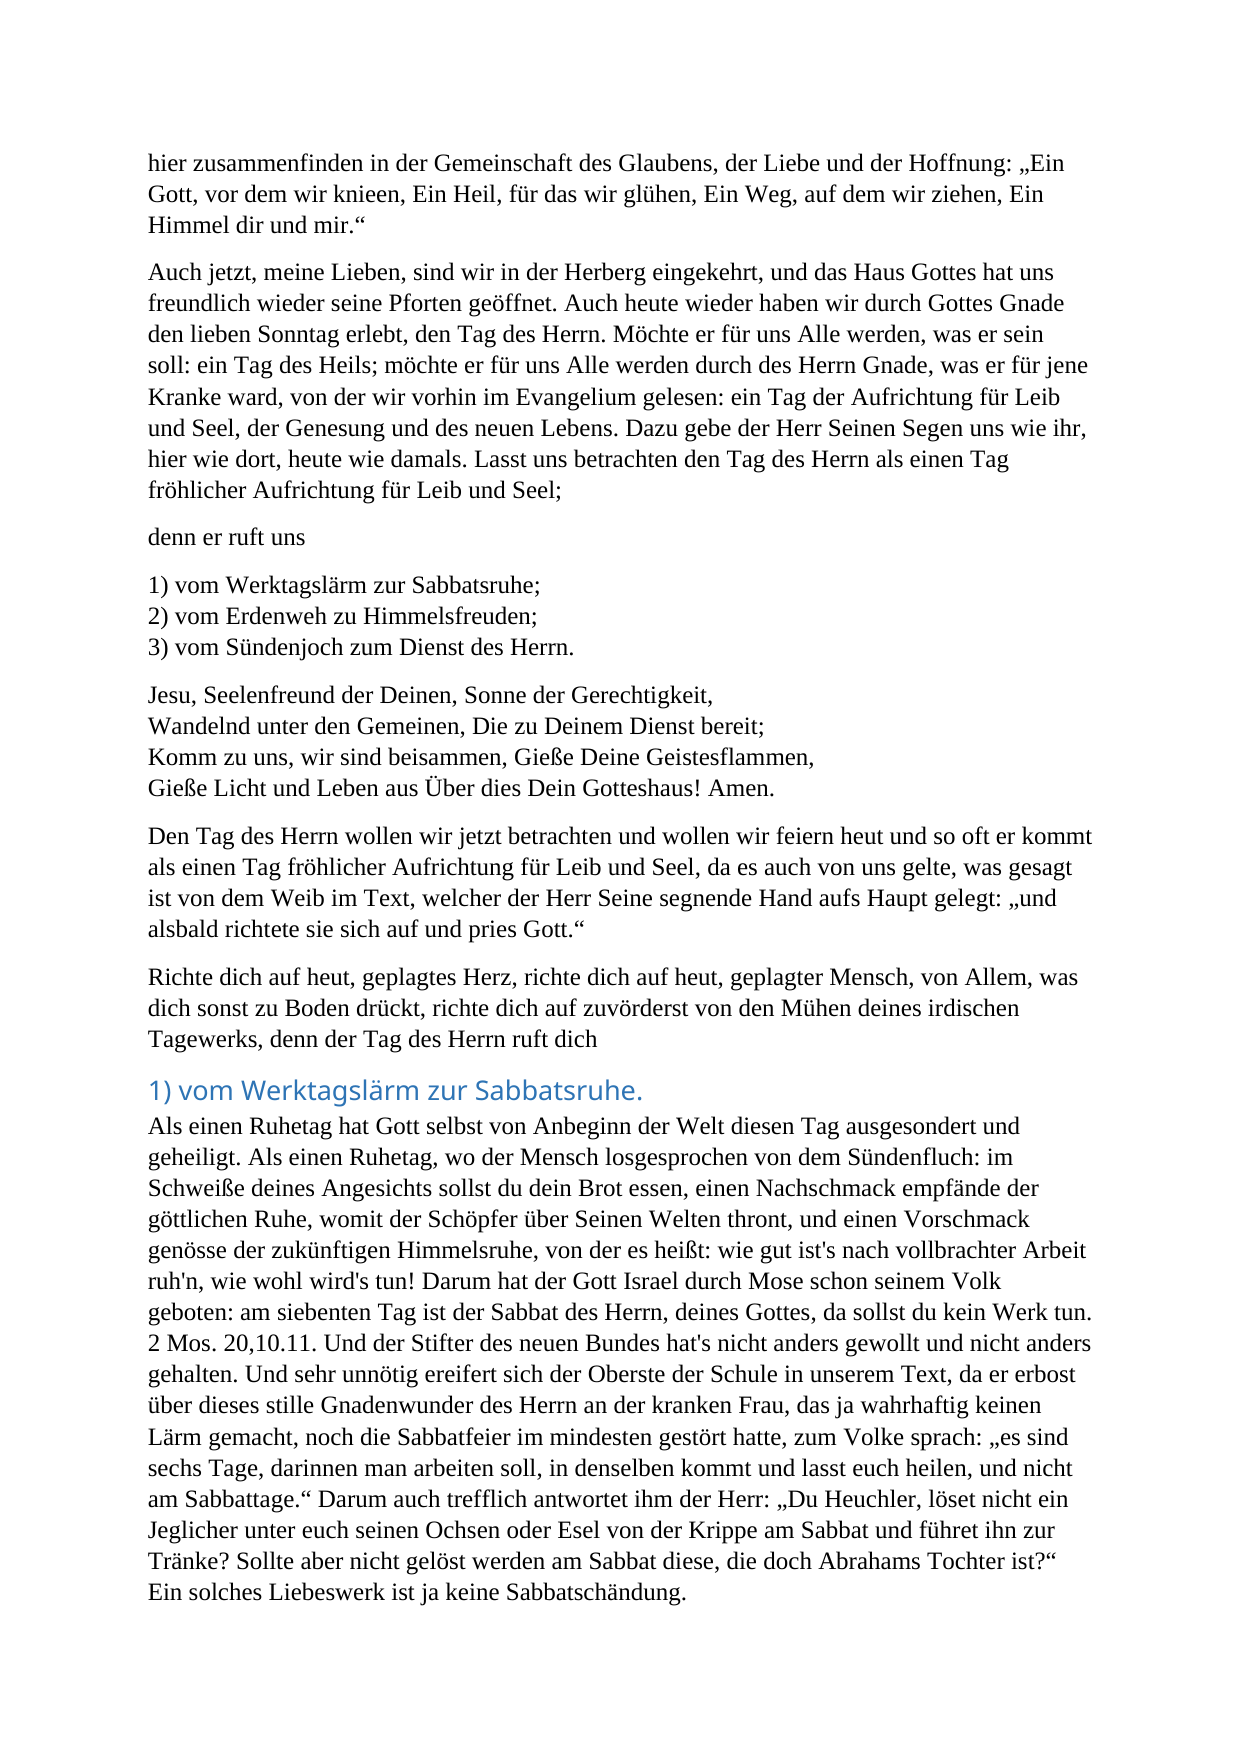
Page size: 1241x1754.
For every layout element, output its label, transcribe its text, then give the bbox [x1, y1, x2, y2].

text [148, 148, 1093, 238]
text Jesu, Seelenfreund der Deinen, Sonne der Gerechtigkeit, Wandelnd unter den Gemeinen, Die zu Deinem Dienst bereit; Komm zu uns, wir sind beisammen, Gieße Deine Geistesflammen, Gieße Licht und Leben aus Über dies Dein Gotteshaus! Amen. [148, 680, 1093, 802]
text 1) vom Werktagslärm zur Sabbatsruhe; 2) vom Erdenweh zu Himmelsfreuden; 3) vom Sündenjoch zum Dienst des Herrn. [148, 570, 1093, 661]
text Auch jetzt, meine Lieben, sind wir in der Herberg eingekehrt, und das Haus Gottes hat uns freundlich wieder seine Pforten geöffnet. Auch heute wieder haben wir durch Gottes Gnade den lieben Sonntag erlebt, den Tag des Herrn. Möchte er für uns Alle werden, was er sein soll: ein Tag des Heils; möchte er für uns Alle werden durch des Herrn Gnade, was er für jene Kranke ward, von der wir vorhin im Evangelium gelesen: ein Tag der Aufrichtung für Leib und Seel, der Genesung und des neuen Lebens. Dazu gebe der Herr Seinen Segen uns wie ihr, hier wie dort, heute wie damals. Lasst uns betrachten den Tag des Herrn als einen Tag fröhlicher Aufrichtung für Leib und Seel; [148, 257, 1093, 503]
text Als einen Ruhetag hat Gott selbst von Anbeginn der Welt diesen Tag ausgesondert und geheiligt. Als einen Ruhetag, wo der Mensch losgesprochen von dem Sündenfluch: im Schweiße deines Angesichts sollst du dein Brot essen, einen Nachschmack empfände der göttlichen Ruhe, womit der Schöpfer über Seinen Welten thront, und einen Vorschmack genösse der zukünftigen Himmelsruhe, von der es heißt: wie gut ist's nach vollbrachter Arbeit ruh'n, wie wohl wird's tun! Darum hat der Gott Israel durch Mose schon seinem Volk geboten: am siebenten Tag ist der Sabbat des Herrn, deines Gottes, da sollst du kein Werk tun. 2 Mos. 20,10.11. Und der Stifter des neuen Bundes hat's nicht anders gewollt und nicht anders gehalten. Und sehr unnötig ereifert sich der Oberste der Schule in unserem Text, da er erbost über dieses stille Gnadenwunder des Herrn an der kranken Frau, das ja wahrhaftig keinen Lärm gemacht, noch die Sabbatfeier im mindesten gestört hatte, zum Volke sprach: „es sind sechs Tage, darinnen man arbeiten soll, in denselben kommt und lasst euch heilen, und nicht am Sabbattage.“ Darum auch trefflich antwortet ihm der Herr: „Du Heuchler, löset nicht ein Jeglicher unter euch seinen Ochsen oder Esel von der Krippe am Sabbat und führet ihn zur Tränke? Sollte aber nicht gelöst werden am Sabbat diese, die doch Abrahams Tochter ist?“ Ein solches Liebeswerk ist ja keine Sabbatschändung. [148, 1111, 1093, 1606]
text Richte dich auf heut, geplagtes Herz, richte dich auf heut, geplagter Mensch, von Allem, was dich sonst zu Boden drückt, richte dich auf zuvörderst von den Mühen deines irdischen Tagewerks, denn der Tag des Herrn ruft dich [148, 962, 1093, 1052]
text Den Tag des Herrn wollen wir jetzt betrachten und wollen wir feiern heut und so oft er kommt als einen Tag fröhlicher Aufrichtung für Leib und Seel, da es auch von uns gelte, was gesagt ist von dem Weib im Text, welcher der Herr Seine segnende Hand aufs Haupt gelegt: „und alsbald richtete sie sich auf und pries Gott.“ [148, 821, 1093, 943]
subtitle 1) vom Werktagslärm zur Sabbatsruhe. [148, 1071, 1093, 1108]
text denn er ruft uns [148, 522, 1093, 551]
